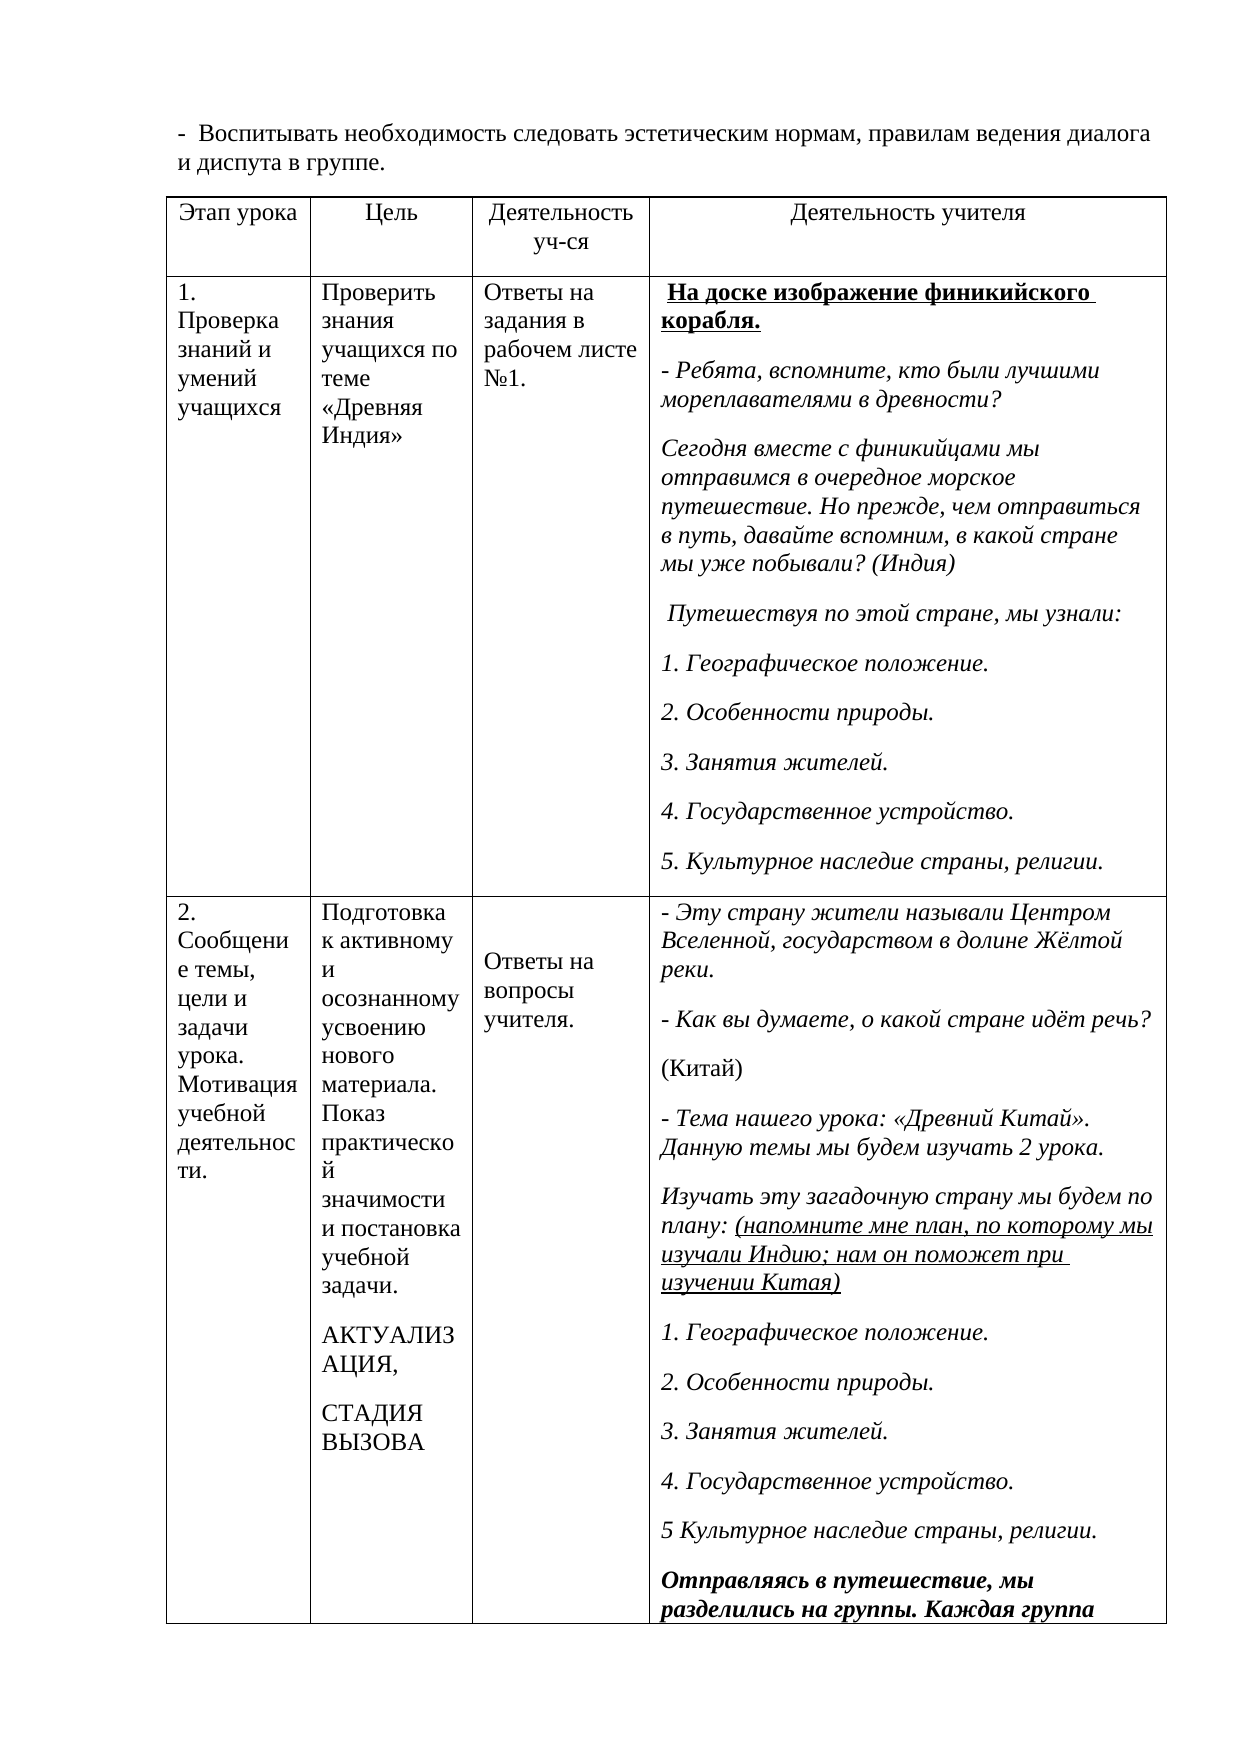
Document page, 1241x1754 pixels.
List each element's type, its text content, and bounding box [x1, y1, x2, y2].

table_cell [311, 897, 472, 1622]
table_cell 1. Проверка знаний и умений учащихся [167, 277, 310, 896]
table_cell Проверить знания учащихся по теме «Древняя Индия» [311, 277, 472, 896]
table_header Этап урока [167, 198, 310, 276]
table_header Деятельность учителя [650, 198, 1166, 276]
table_cell На доске изображение финикийского корабля. - Ребята, вспомните, кто были лучшими мореплавателями в древности? Сегодня вместе с финикийцами мы отправимся в очередное морское путешествие. Но прежде, чем отправиться в путь, давайте вспомним, в какой стране мы уже побывали? (Индия) Путешествуя по этой стране, мы узнали: 1. Географическое положение. 2. Особенности природы. 3. Занятия жителей. 4. Государственное устройство. 5. Культурное наследие страны, религии. [650, 277, 1166, 896]
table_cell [650, 897, 1166, 1622]
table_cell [473, 897, 649, 1622]
table_cell Ответы на задания в рабочем листе №1. [473, 277, 649, 896]
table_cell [167, 897, 310, 1622]
text - Воспитывать необходимость следовать эстетическим нормам, правилам ведения диалога и диспута в группе. [177, 118, 1152, 176]
table_header Деятельность уч-ся [473, 198, 649, 276]
table_header Цель [311, 198, 472, 276]
